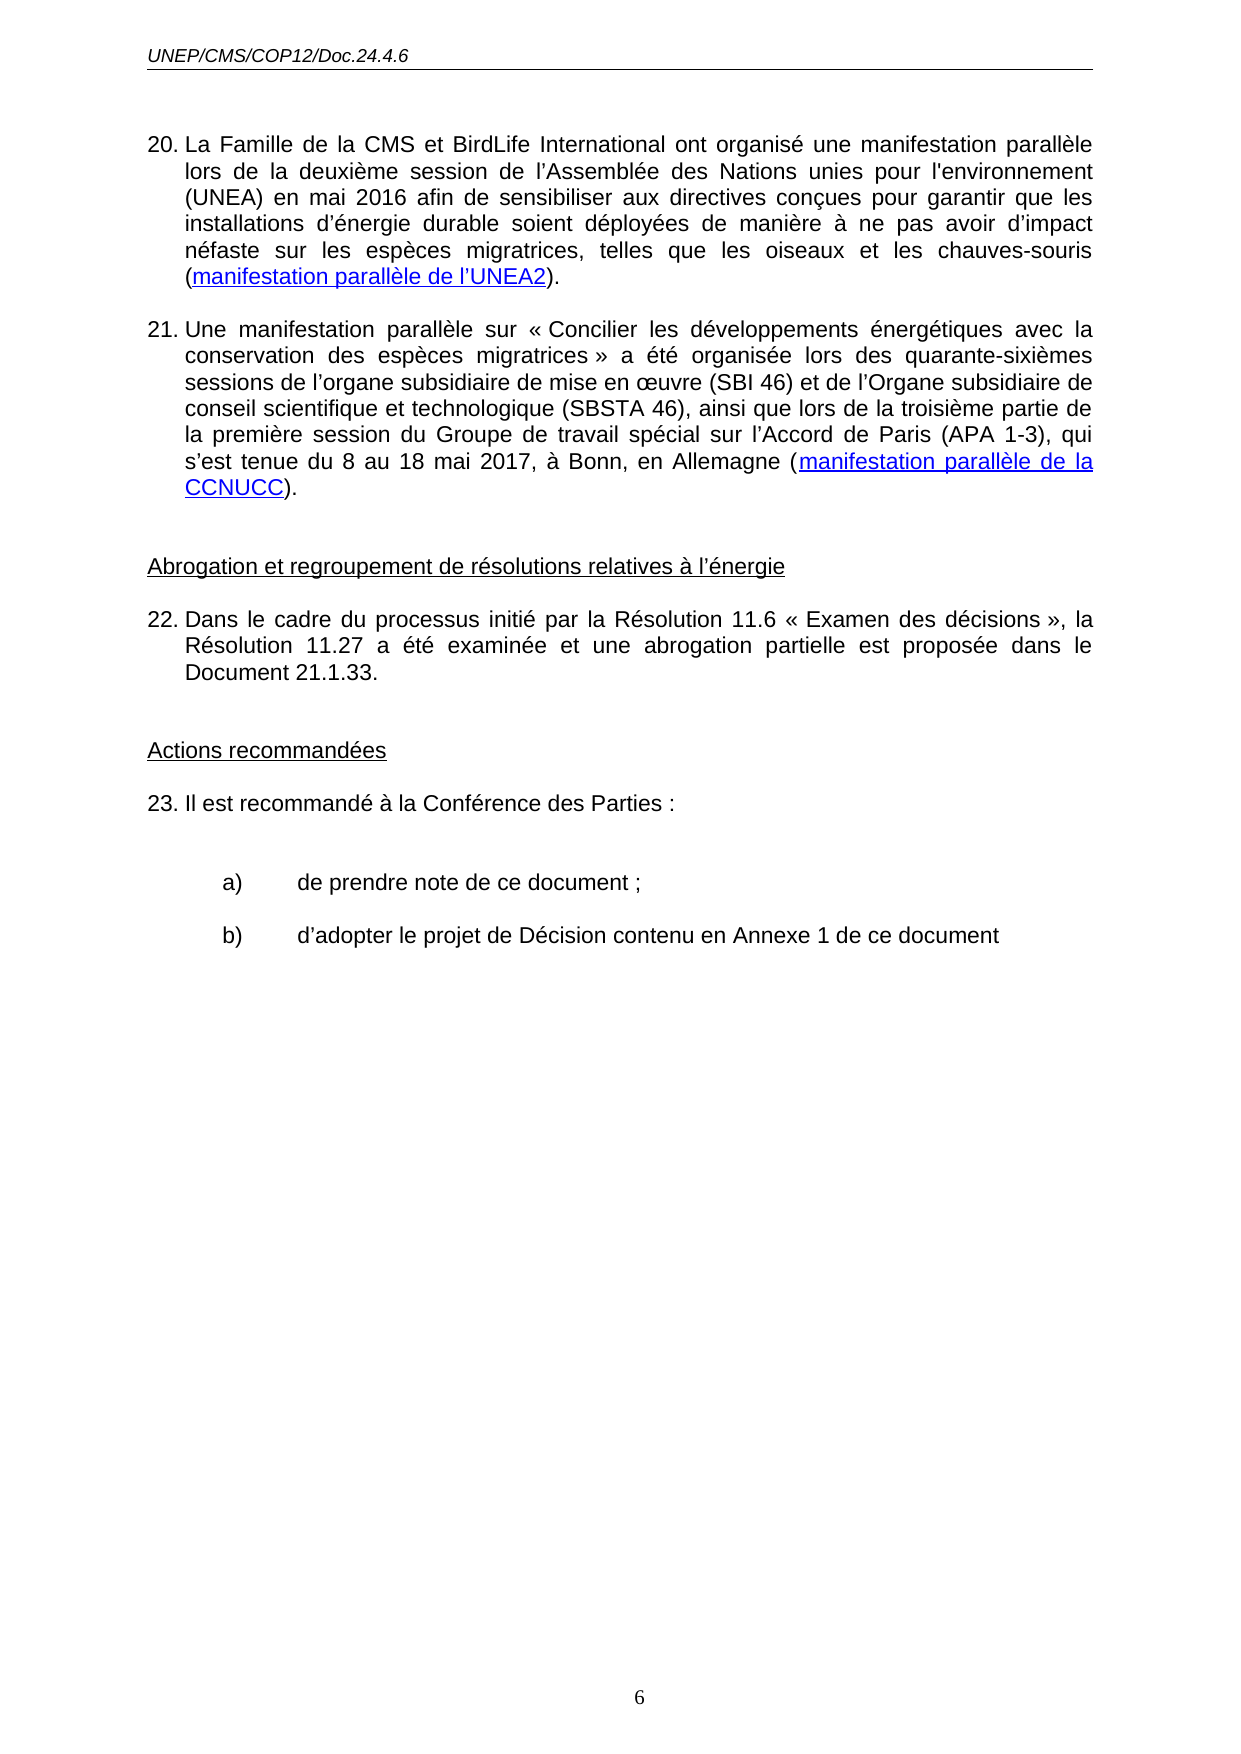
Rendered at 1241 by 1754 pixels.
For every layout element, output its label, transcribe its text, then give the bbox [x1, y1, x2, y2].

list Une manifestation parallèle sur « Concilier les développements énergétiques avec la conservation des espèces migratrices » a été organisée lors des quarante-sixièmes sessions de l’organe subsidiaire de mise en œuvre (SBI 46) et de l’Organe subsidiaire de conseil scientifique et technologique (SBSTA 46), ainsi que lors de la troisième partie de la première session du Groupe de travail spécial sur l’Accord de Paris (APA 1-3), qui s’est tenue du 8 au 18 mai 2017, à Bonn, en Allemagne (manifestation parallèle de la CCNUCC). [147, 316, 1093, 500]
text Abrogation et regroupement de résolutions relatives à l’énergie [147, 553, 1093, 579]
list de prendre note de ce document ; [222, 869, 1093, 896]
list d’adopter le projet de Décision contenu en Annexe 1 de ce document [222, 922, 1093, 948]
text Actions recommandées [147, 737, 1093, 764]
list La Famille de la CMS et BirdLife International ont organisé une manifestation parallèle lors de la deuxième session de l’Assemblée des Nations unies pour l'environnement (UNEA) en mai 2016 afin de sensibiliser aux directives conçues pour garantir que les installations d’énergie durable soient déployées de manière à ne pas avoir d’impact néfaste sur les espèces migratrices, telles que les oiseaux et les chauves-souris (manifestation parallèle de l’UNEA2). [147, 131, 1093, 289]
list Il est recommandé à la Conférence des Parties : [147, 790, 1093, 817]
list Dans le cadre du processus initié par la Résolution 11.6 « Examen des décisions », la Résolution 11.27 a été examinée et une abrogation partielle est proposée dans le Document 21.1.33. [147, 606, 1093, 685]
